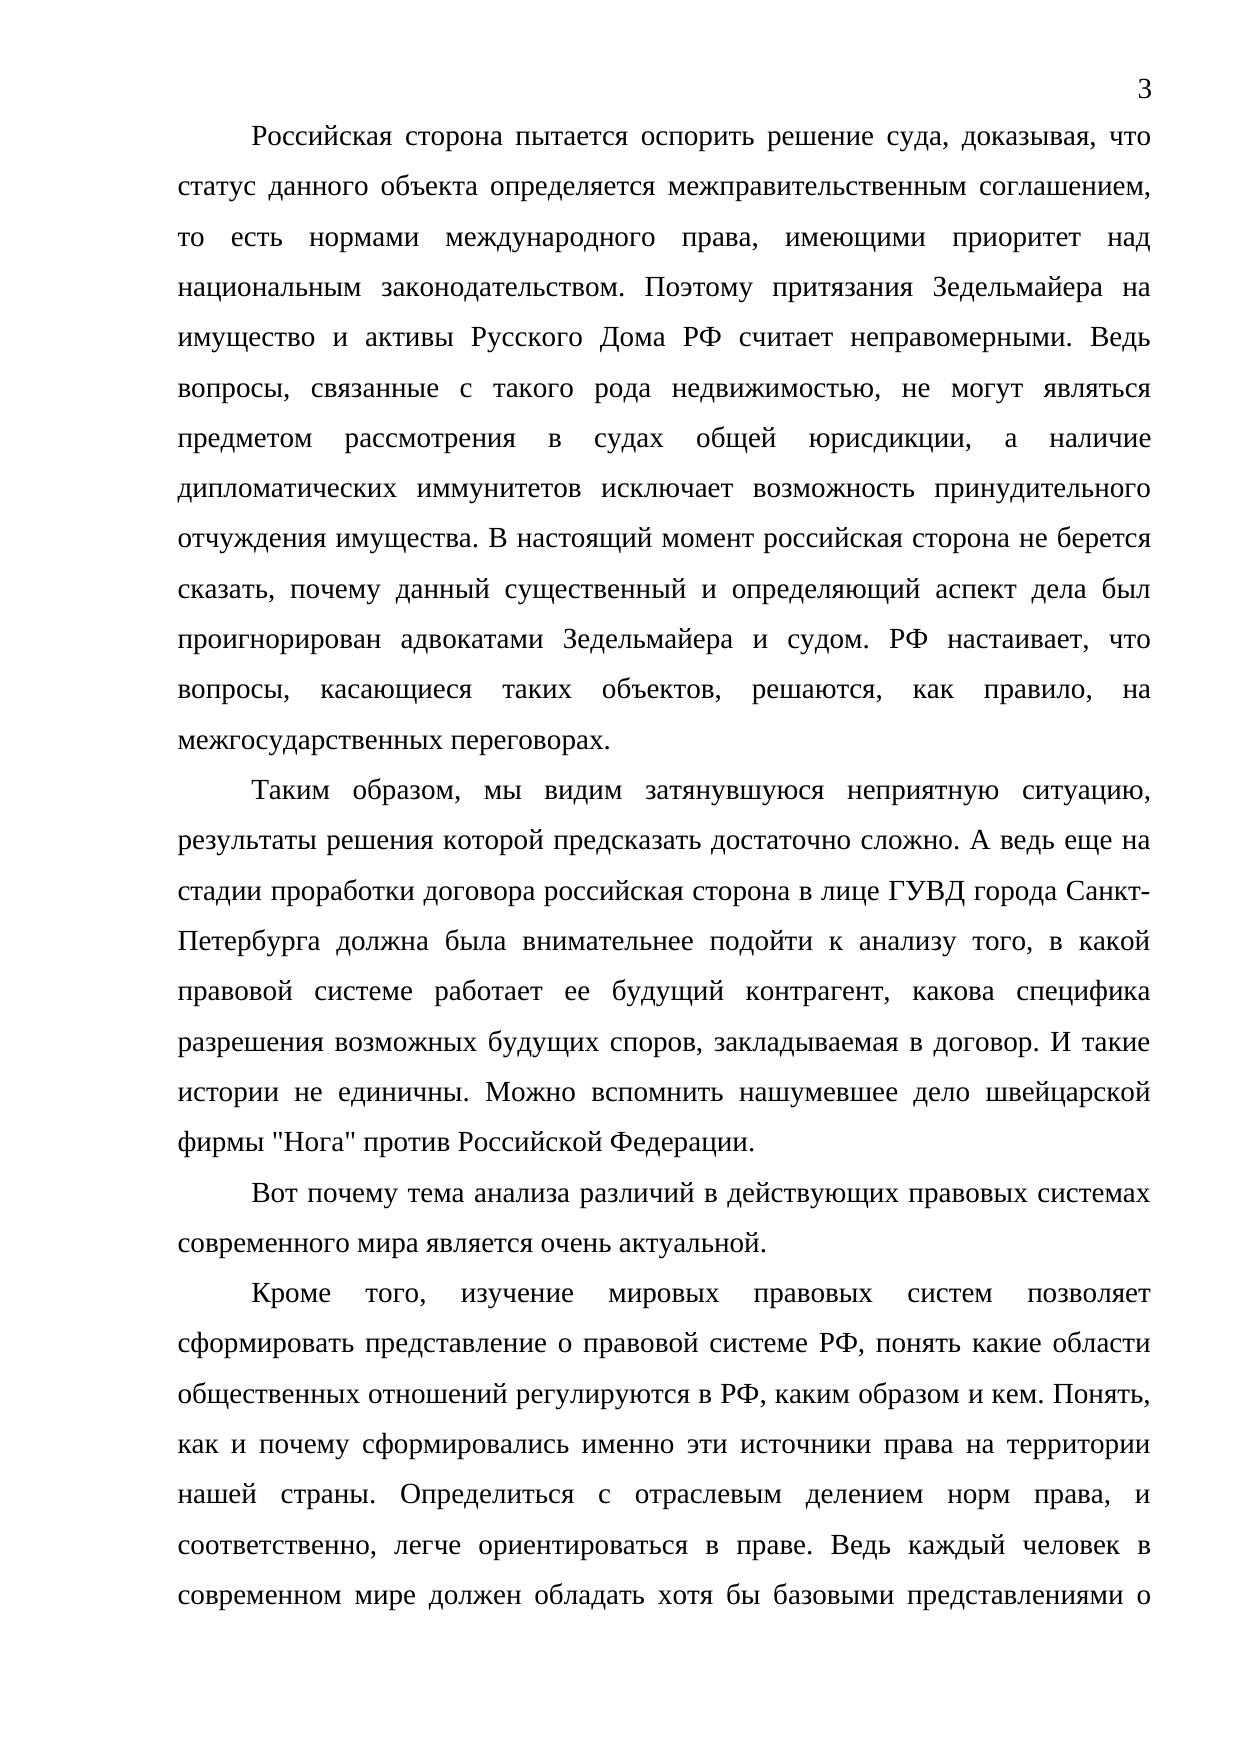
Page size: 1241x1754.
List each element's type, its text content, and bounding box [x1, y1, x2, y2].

text Российская сторона пытается оспорить решение суда, доказывая, что статус данного объекта определяется межправительственным соглашением, то есть нормами международного права, имеющими приоритет над национальным законодательством. Поэтому притязания Зедельмайера на имущество и активы Русского Дома РФ считает неправомерными. Ведь вопросы, связанные с такого рода недвижимостью, не могут являться предметом рассмотрения в судах общей юрисдикции, а наличие дипломатических иммунитетов исключает возможность принудительного отчуждения имущества. В настоящий момент российская сторона не берется сказать, почему данный существенный и определяющий аспект дела был проигнорирован адвокатами Зедельмайера и судом. РФ настаивает, что вопросы, касающиеся таких объектов, решаются, как правило, на межгосударственных переговорах. [177, 118, 1152, 755]
text Вот почему тема анализа различий в действующих правовых системах современного мира является очень актуальной. [177, 1175, 1152, 1258]
text Таким образом, мы видим затянувшуюся неприятную ситуацию, результаты решения которой предсказать достаточно сложно. А ведь еще на стадии проработки договора российская сторона в лице ГУВД города Санкт-Петербурга должна была внимательнее подойти к анализу того, в какой правовой системе работает ее будущий контрагент, какова специфика разрешения возможных будущих споров, закладываемая в договор. И такие истории не единичны. Можно вспомнить нашумевшее дело швейцарской фирмы "Нога" против Российской Федерации. [177, 772, 1152, 1158]
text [177, 1275, 1152, 1611]
